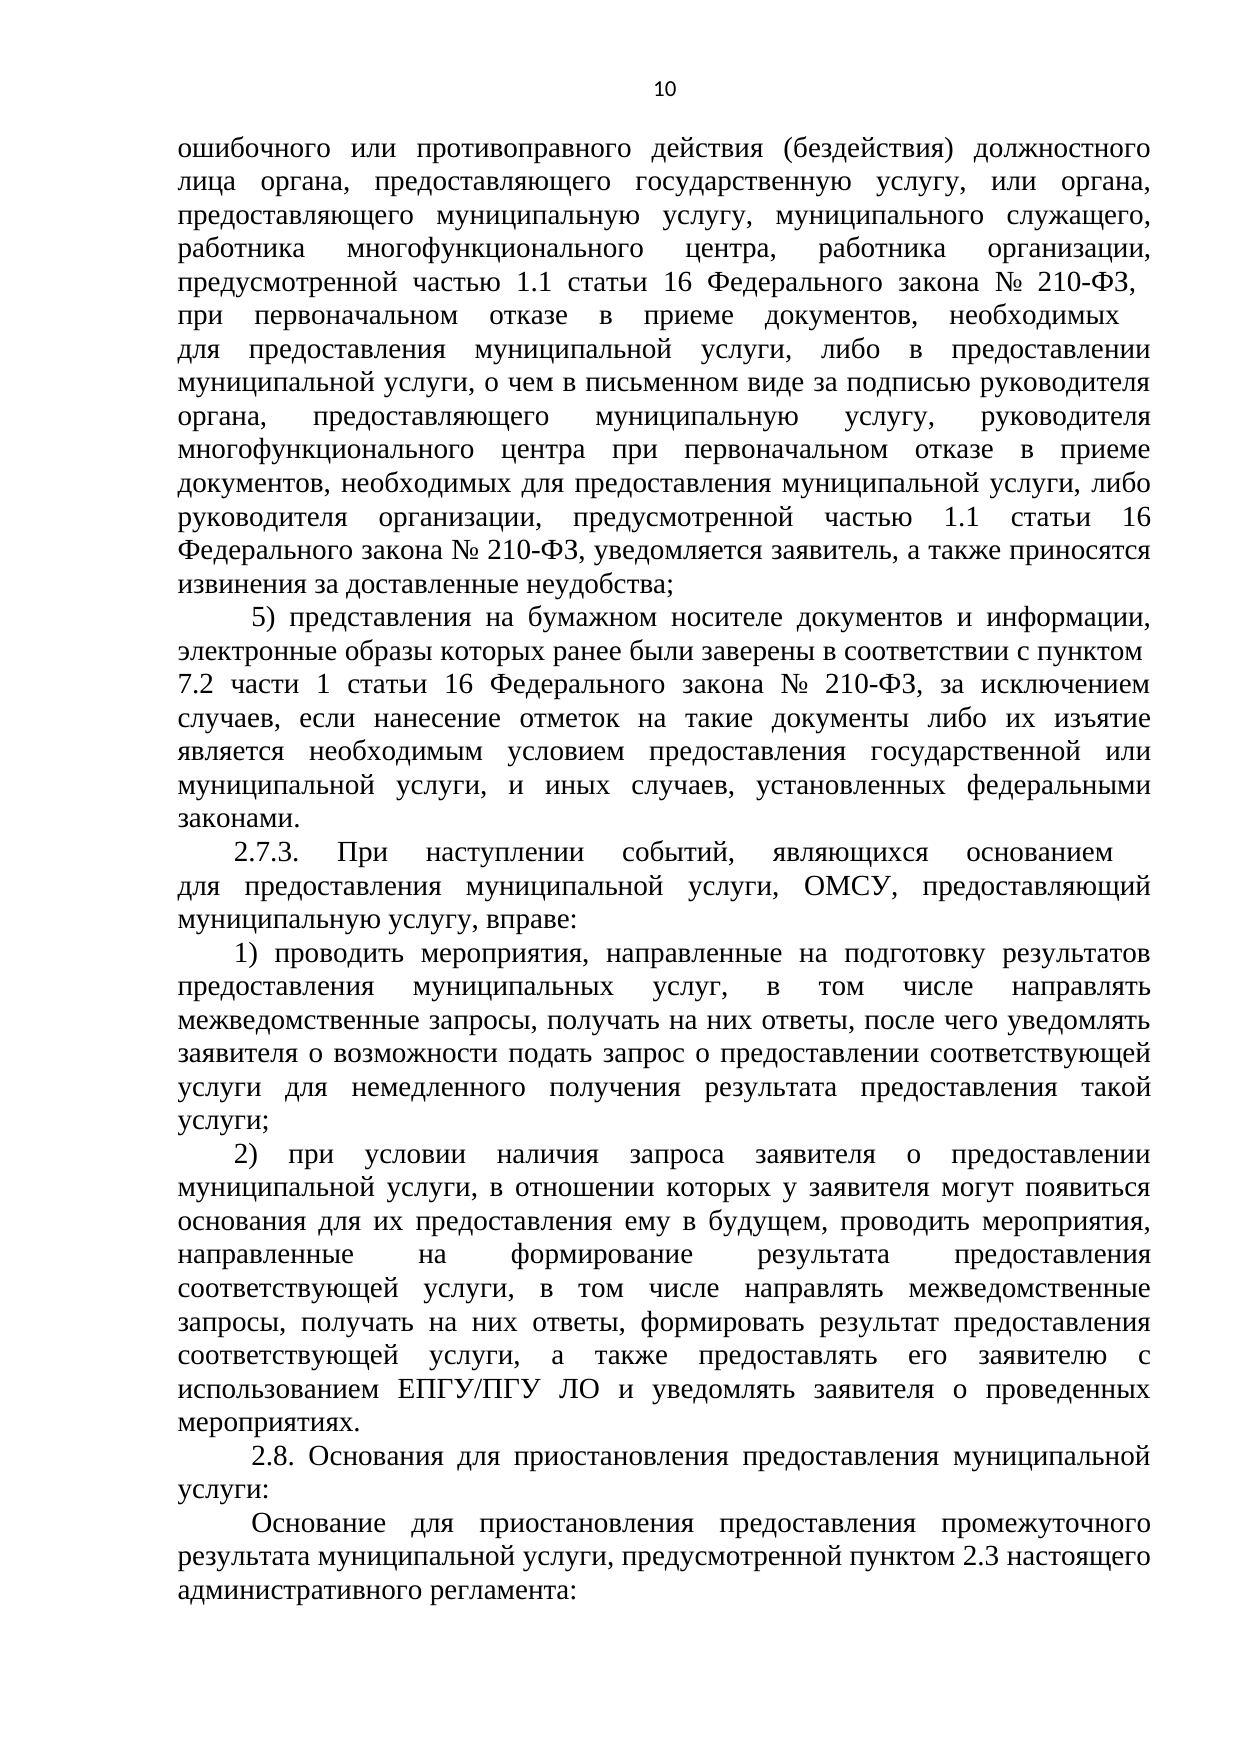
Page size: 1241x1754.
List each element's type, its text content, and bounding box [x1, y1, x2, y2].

text Основание для приостановления предоставления промежуточного результата муниципальной услуги, предусмотренной пунктом 2.3 настоящего административного регламента: [177, 1505, 1152, 1606]
text 2) при условии наличия запроса заявителя о предоставлении муниципальной услуги, в отношении которых у заявителя могут появиться основания для их предоставления ему в будущем, проводить мероприятия, направленные на формирование результата предоставления соответствующей услуги, в том числе направлять межведомственные запросы, получать на них ответы, формировать результат предоставления соответствующей услуги, а также предоставлять его заявителю с использованием ЕПГУ/ПГУ ЛО и уведомлять заявителя о проведенных мероприятиях. [177, 1136, 1152, 1438]
text 2.7.3. При наступлении событий, являющихся основанием для предоставления муниципальной услуги, ОМСУ, предоставляющий муниципальную услугу, вправе: [177, 834, 1152, 935]
text 2.8. Основания для приостановления предоставления муниципальной услуги: [177, 1438, 1152, 1505]
text 5) представления на бумажном носителе документов и информации, электронные образы которых ранее были заверены в соответствии с пунктом 7.2 части 1 статьи 16 Федерального закона № 210-ФЗ, за исключением случаев, если нанесение отметок на такие документы либо их изъятие является необходимым условием предоставления государственной или муниципальной услуги, и иных случаев, установленных федеральными законами. [177, 599, 1152, 834]
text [177, 130, 1152, 599]
text 1) проводить мероприятия, направленные на подготовку результатов предоставления муниципальных услуг, в том числе направлять межведомственные запросы, получать на них ответы, после чего уведомлять заявителя о возможности подать запрос о предоставлении соответствующей услуги для немедленного получения результата предоставления такой услуги; [177, 935, 1152, 1136]
